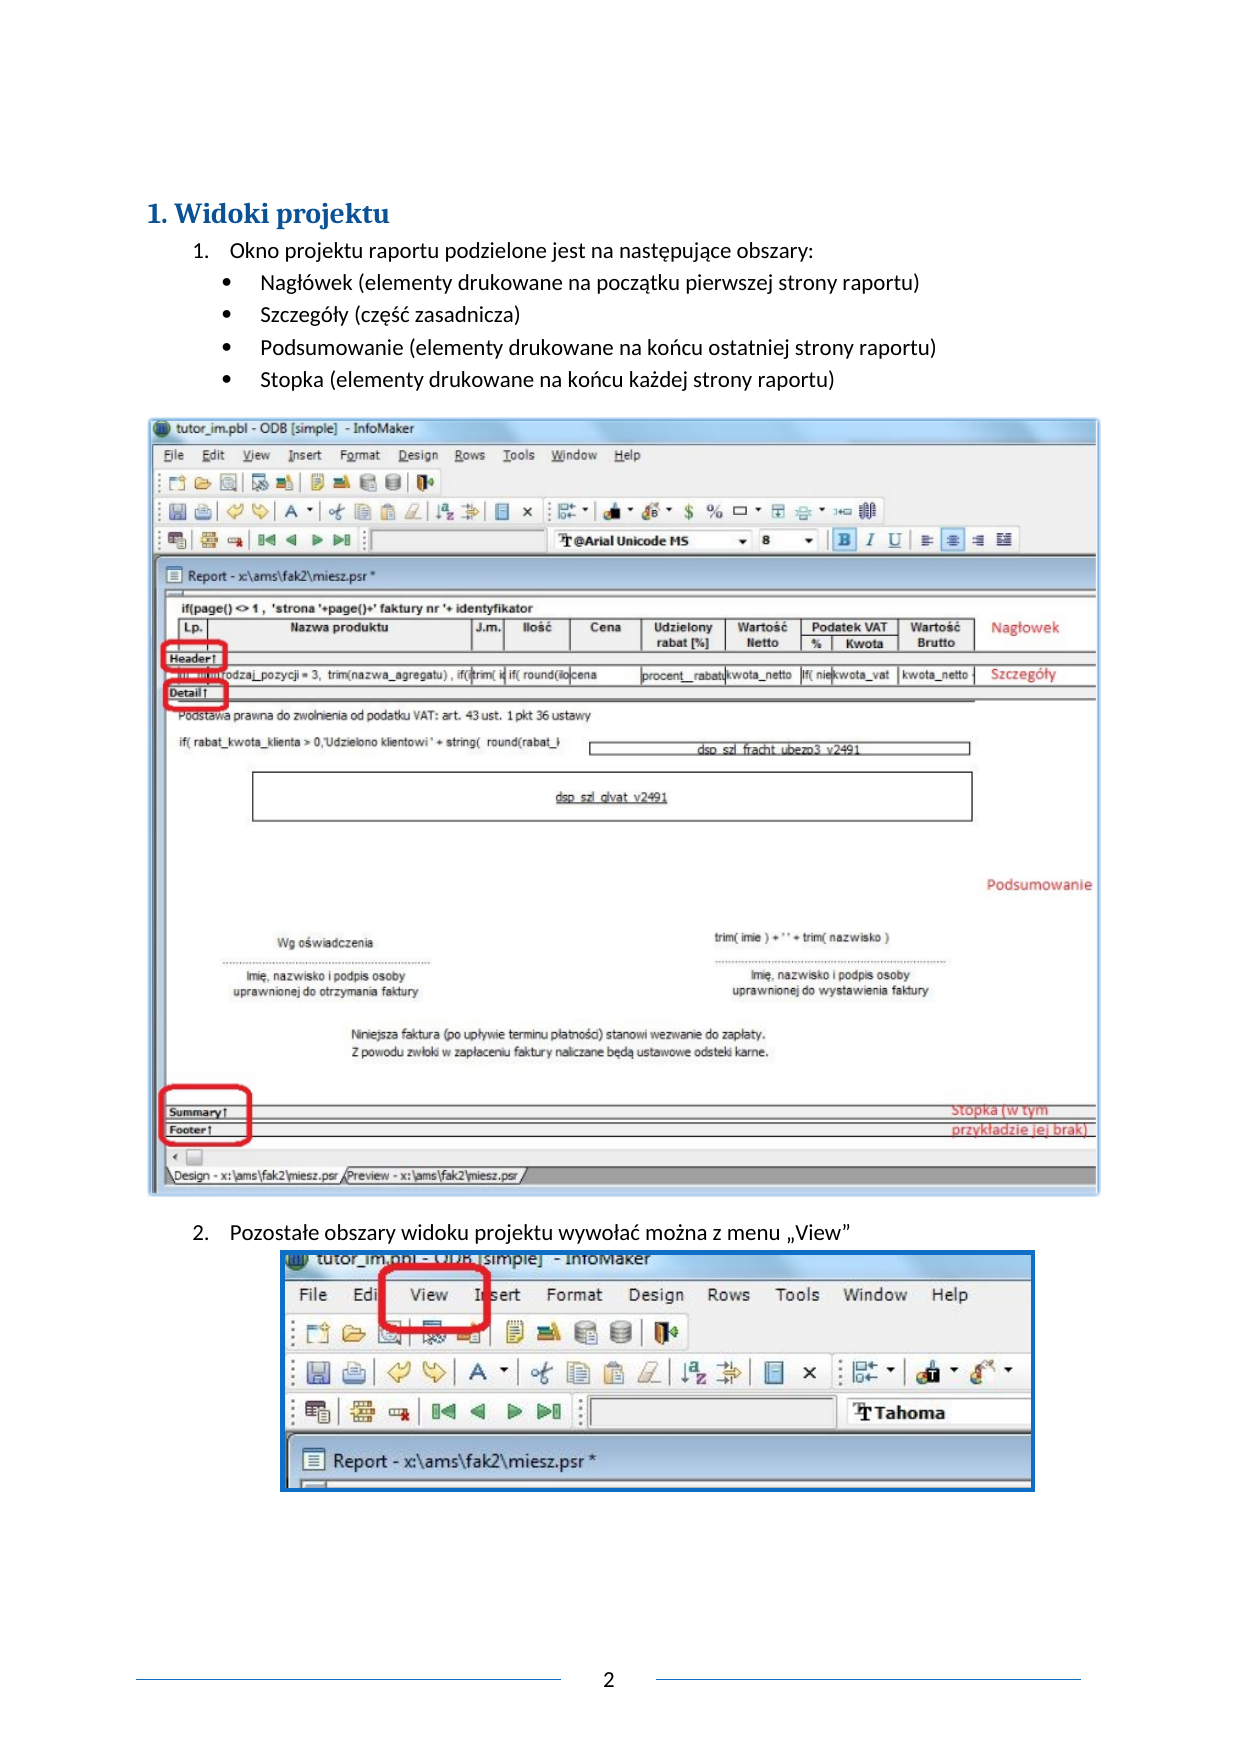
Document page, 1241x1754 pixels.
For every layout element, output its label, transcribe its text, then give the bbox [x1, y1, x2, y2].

list Pozostałe obszary widoku projektu wywołać można z menu „View” [192, 1218, 1093, 1246]
subtitle 1. Widoki projektu [148, 198, 1093, 231]
list Szczegóły (część zasadnicza) [223, 301, 1093, 328]
list Podsumowanie (elementy drukowane na końcu ostatniej strony raportu) [223, 333, 1093, 361]
list Nagłówek (elementy drukowane na początku pierwszej strony raportu) [223, 268, 1093, 296]
picture [285, 1255, 1031, 1488]
list Stopka (elementy drukowane na końcu każdej strony raportu) [223, 365, 1093, 393]
list Okno projektu raportu podzielone jest na następujące obszary: [192, 236, 1093, 264]
picture [152, 422, 1095, 1192]
